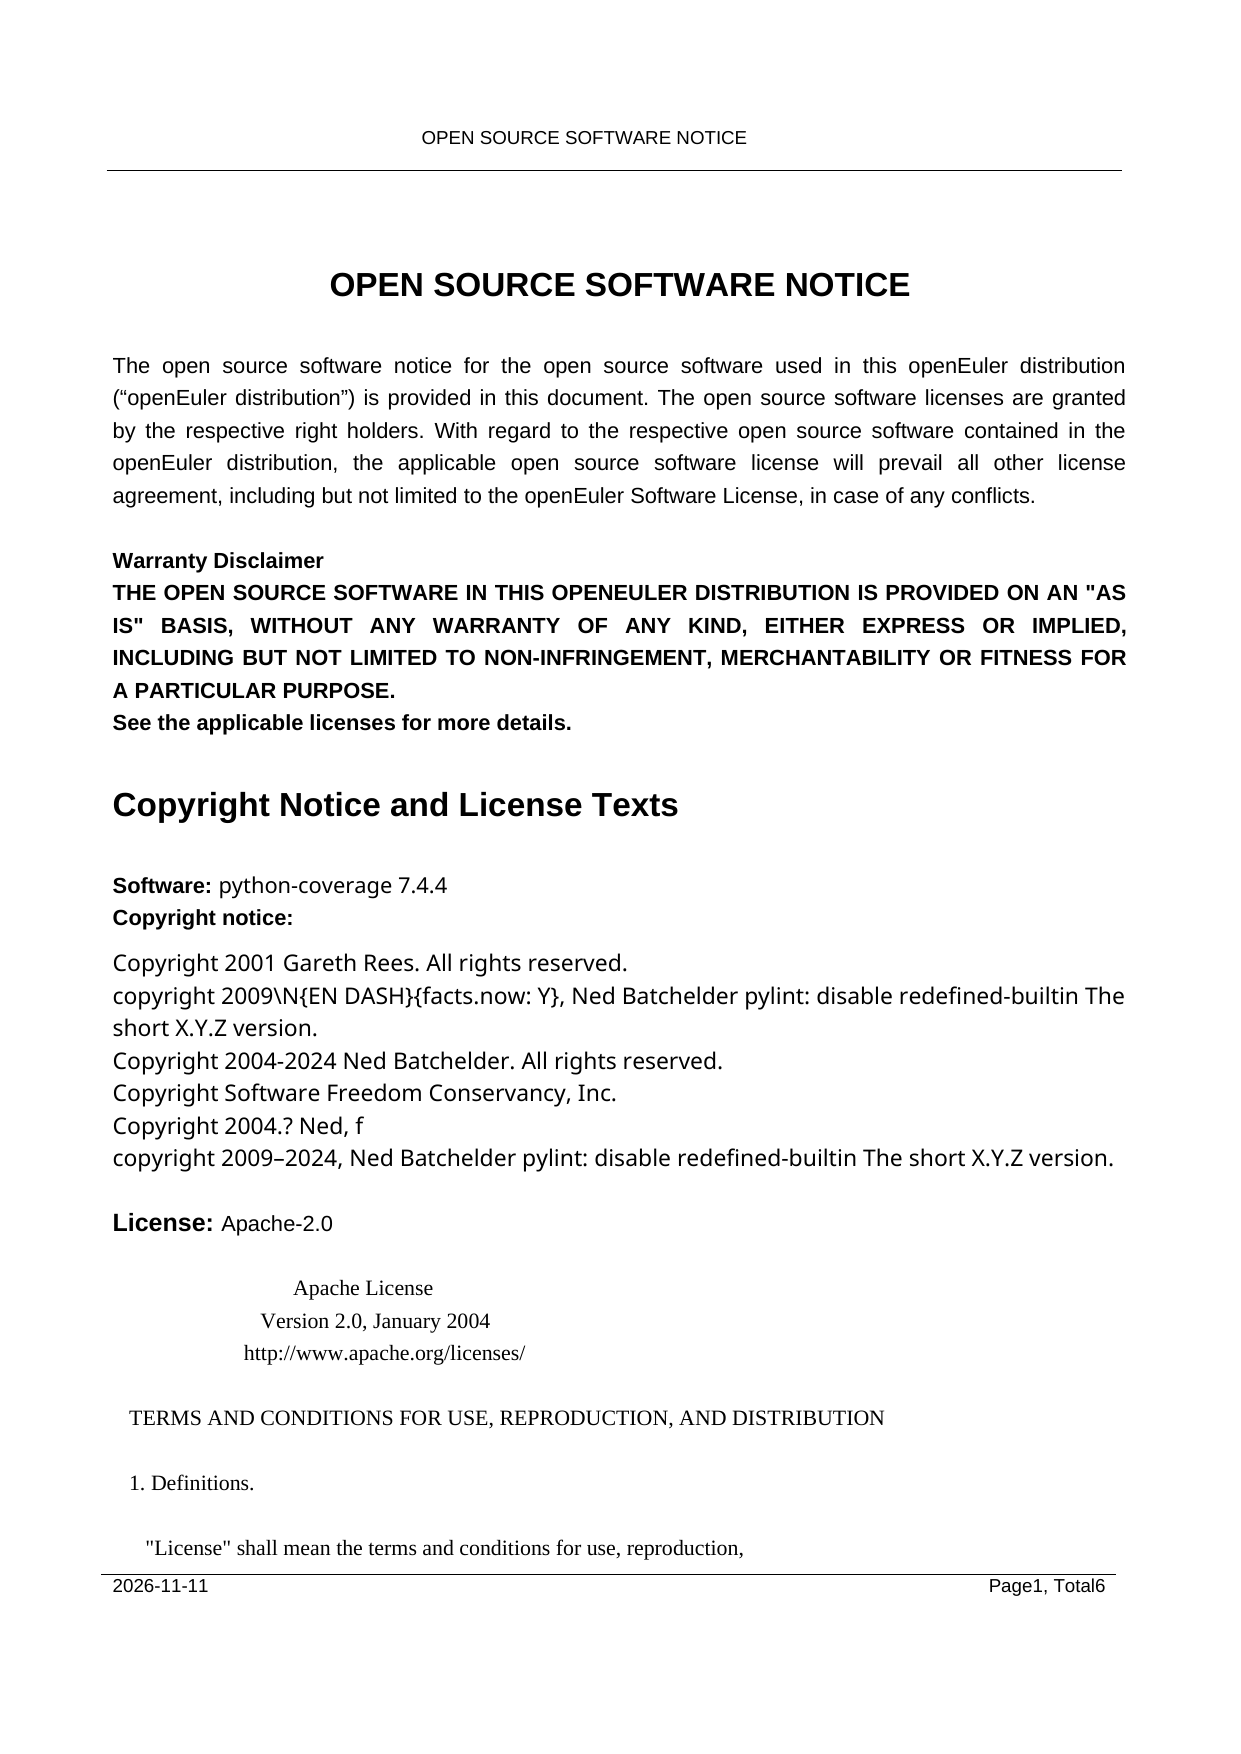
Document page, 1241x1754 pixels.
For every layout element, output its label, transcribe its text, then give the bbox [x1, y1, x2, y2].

text Warranty Disclaimer [112, 544, 1128, 576]
title Software: python-coverage 7.4.4 [112, 869, 1128, 901]
text OPEN SOURCE SOFTWARE NOTICE [112, 251, 1128, 316]
text License: Apache-2.0 [112, 1207, 1128, 1239]
text Copyright notice: [112, 901, 1128, 934]
text Copyright 2001 Gareth Rees. All rights reserved. copyright 2009\N{EN DASH}{facts.now: Y}, Ned Batchelder pylint: disable redefined-builtin The short X.Y.Z version. Copyright 2004-2024 Ned Batchelder. All rights reserved. Copyright Software Freedom Conservancy, Inc. Copyright 2004.? Ned, f copyright 2009–2024, Ned Batchelder pylint: disable redefined-builtin The short X.Y.Z version. [112, 947, 1128, 1207]
text The open source software notice for the open source software used in this openEuler distribution (“openEuler distribution”) is provided in this document. The open source software licenses are granted by the respective right holders. With regard to the respective open source software contained in the openEuler distribution, the applicable open source software license will prevail all other license agreement, including but not limited to the openEuler Software License, in case of any conflicts. [112, 349, 1128, 511]
text THE OPEN SOURCE SOFTWARE IN THIS OPENEULER DISTRIBUTION IS PROVIDED ON AN "AS IS" BASIS, WITHOUT ANY WARRANTY OF ANY KIND, EITHER EXPRESS OR IMPLIED, INCLUDING BUT NOT LIMITED TO NON-INFRINGEMENT, MERCHANTABILITY OR FITNESS FOR A PARTICULAR PURPOSE. See the applicable licenses for more details. [112, 576, 1128, 739]
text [112, 1239, 1128, 1564]
text Copyright Notice and License Texts [112, 771, 1128, 836]
